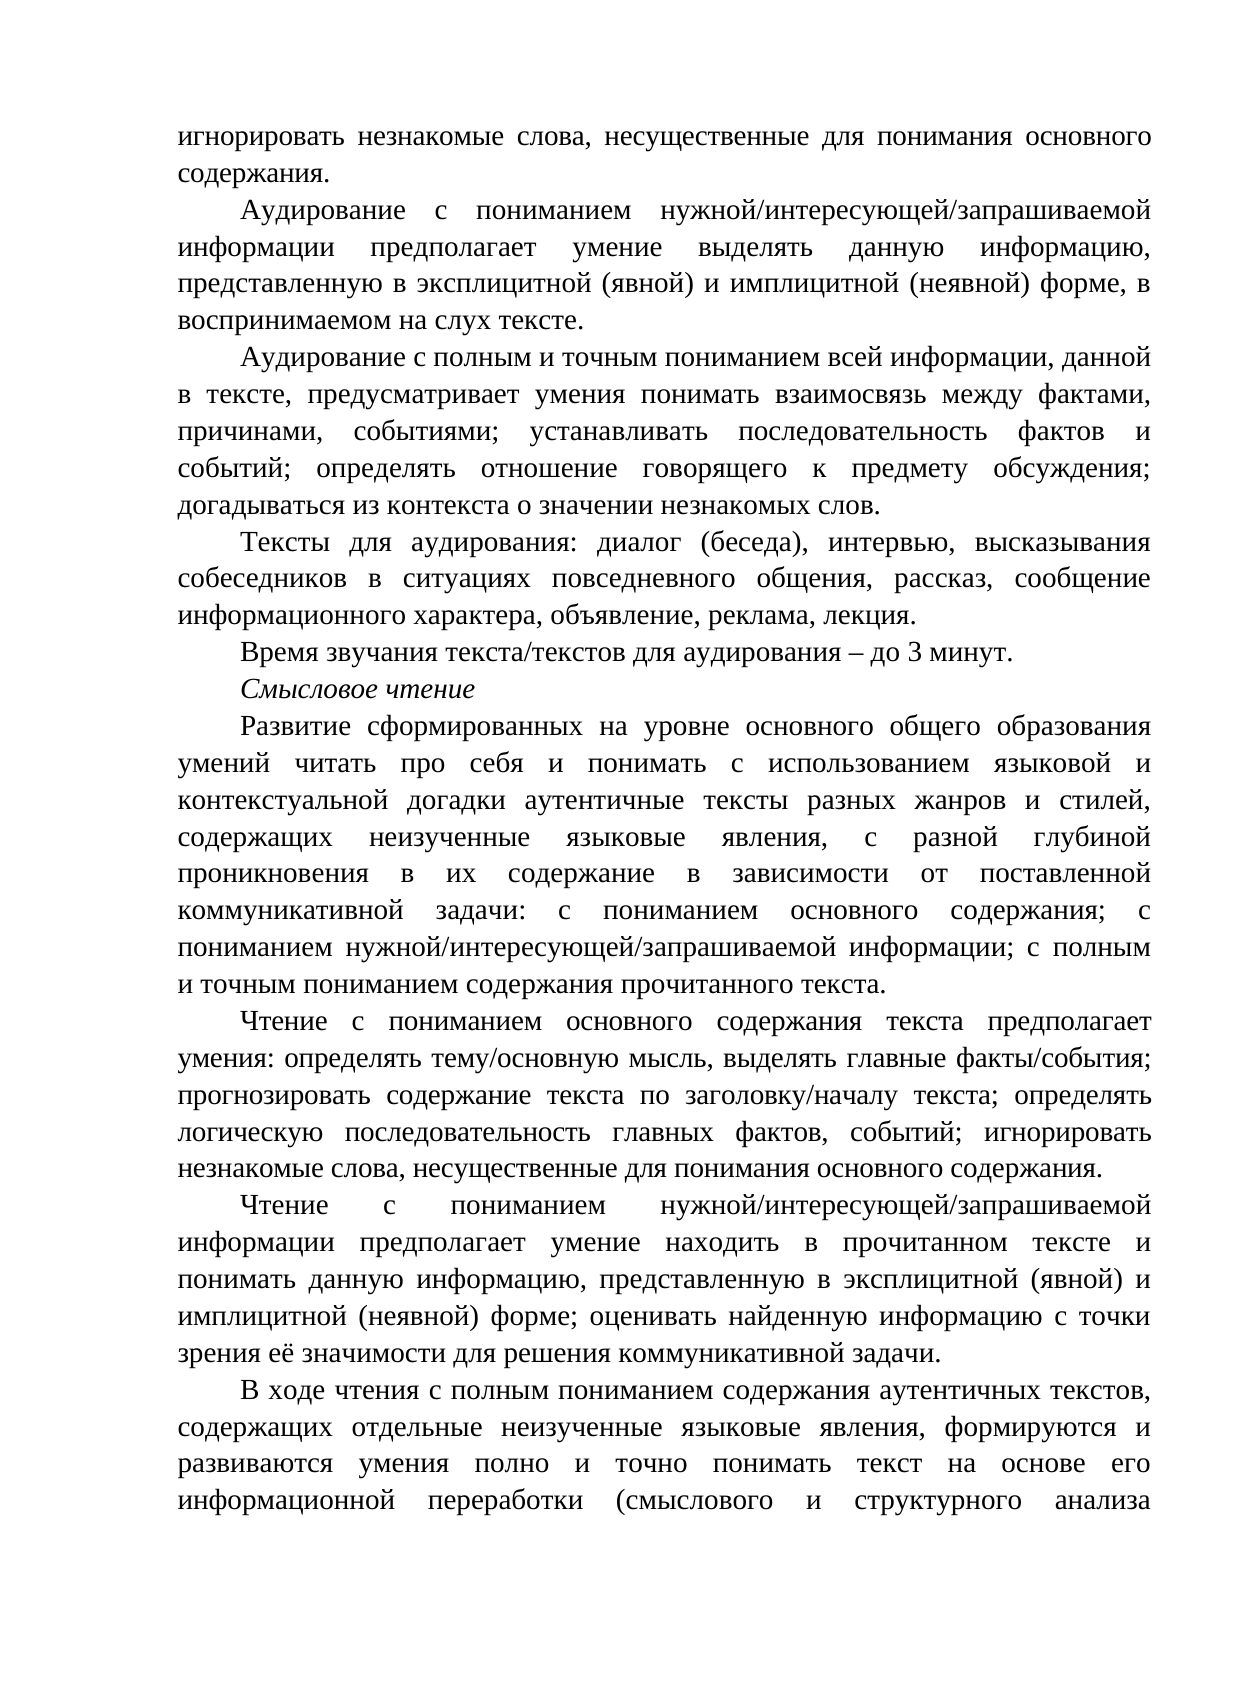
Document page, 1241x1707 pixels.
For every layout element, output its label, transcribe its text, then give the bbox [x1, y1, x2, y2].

text Аудирование с пониманием нужной/интересующей/запрашиваемой информации предполагает умение выделять данную информацию, представленную в эксплицитной (явной) и имплицитной (неявной) форме, в воспринимаемом на слух тексте. [177, 192, 1152, 336]
text Время звучания текста/текстов для аудирования – до 3 минут. [177, 634, 1152, 668]
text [177, 118, 1152, 188]
text Аудирование с полным и точным пониманием всей информации, данной в тексте, предусматривает умения понимать взаимосвязь между фактами, причинами, событиями; устанавливать последовательность фактов и событий; определять отношение говорящего к предмету обсуждения; догадываться из контекста о значении незнакомых слов. [177, 339, 1152, 520]
text Чтение с пониманием основного содержания текста предполагает умения: определять тему/основную мысль, выделять главные факты/события; прогнозировать содержание текста по заголовку/началу текста; определять логическую последовательность главных фактов, событий; игнорировать незнакомые слова, несущественные для понимания основного содержания. [177, 1003, 1152, 1184]
text Тексты для аудирования: диалог (беседа), интервью, высказывания собеседников в ситуациях повседневного общения, рассказ, сообщение информационного характера, объявление, реклама, лекция. [177, 524, 1152, 631]
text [177, 1372, 1152, 1516]
text Развитие сформированных на уровне основного общего образования умений читать про себя и понимать с использованием языковой и контекстуальной догадки аутентичные тексты разных жанров и стилей, содержащих неизученные языковые явления, с разной глубиной проникновения в их содержание в зависимости от поставленной коммуникативной задачи: с пониманием основного содержания; с пониманием нужной/интересующей/запрашиваемой информации; с полным и точным пониманием содержания прочитанного текста. [177, 708, 1152, 1000]
text Чтение с пониманием нужной/интересующей/запрашиваемой информации предполагает умение находить в прочитанном тексте и понимать данную информацию, представленную в эксплицитной (явной) и имплицитной (неявной) форме; оценивать найденную информацию с точки зрения её значимости для решения коммуникативной задачи. [177, 1187, 1152, 1368]
text Смысловое чтение [177, 671, 1152, 705]
